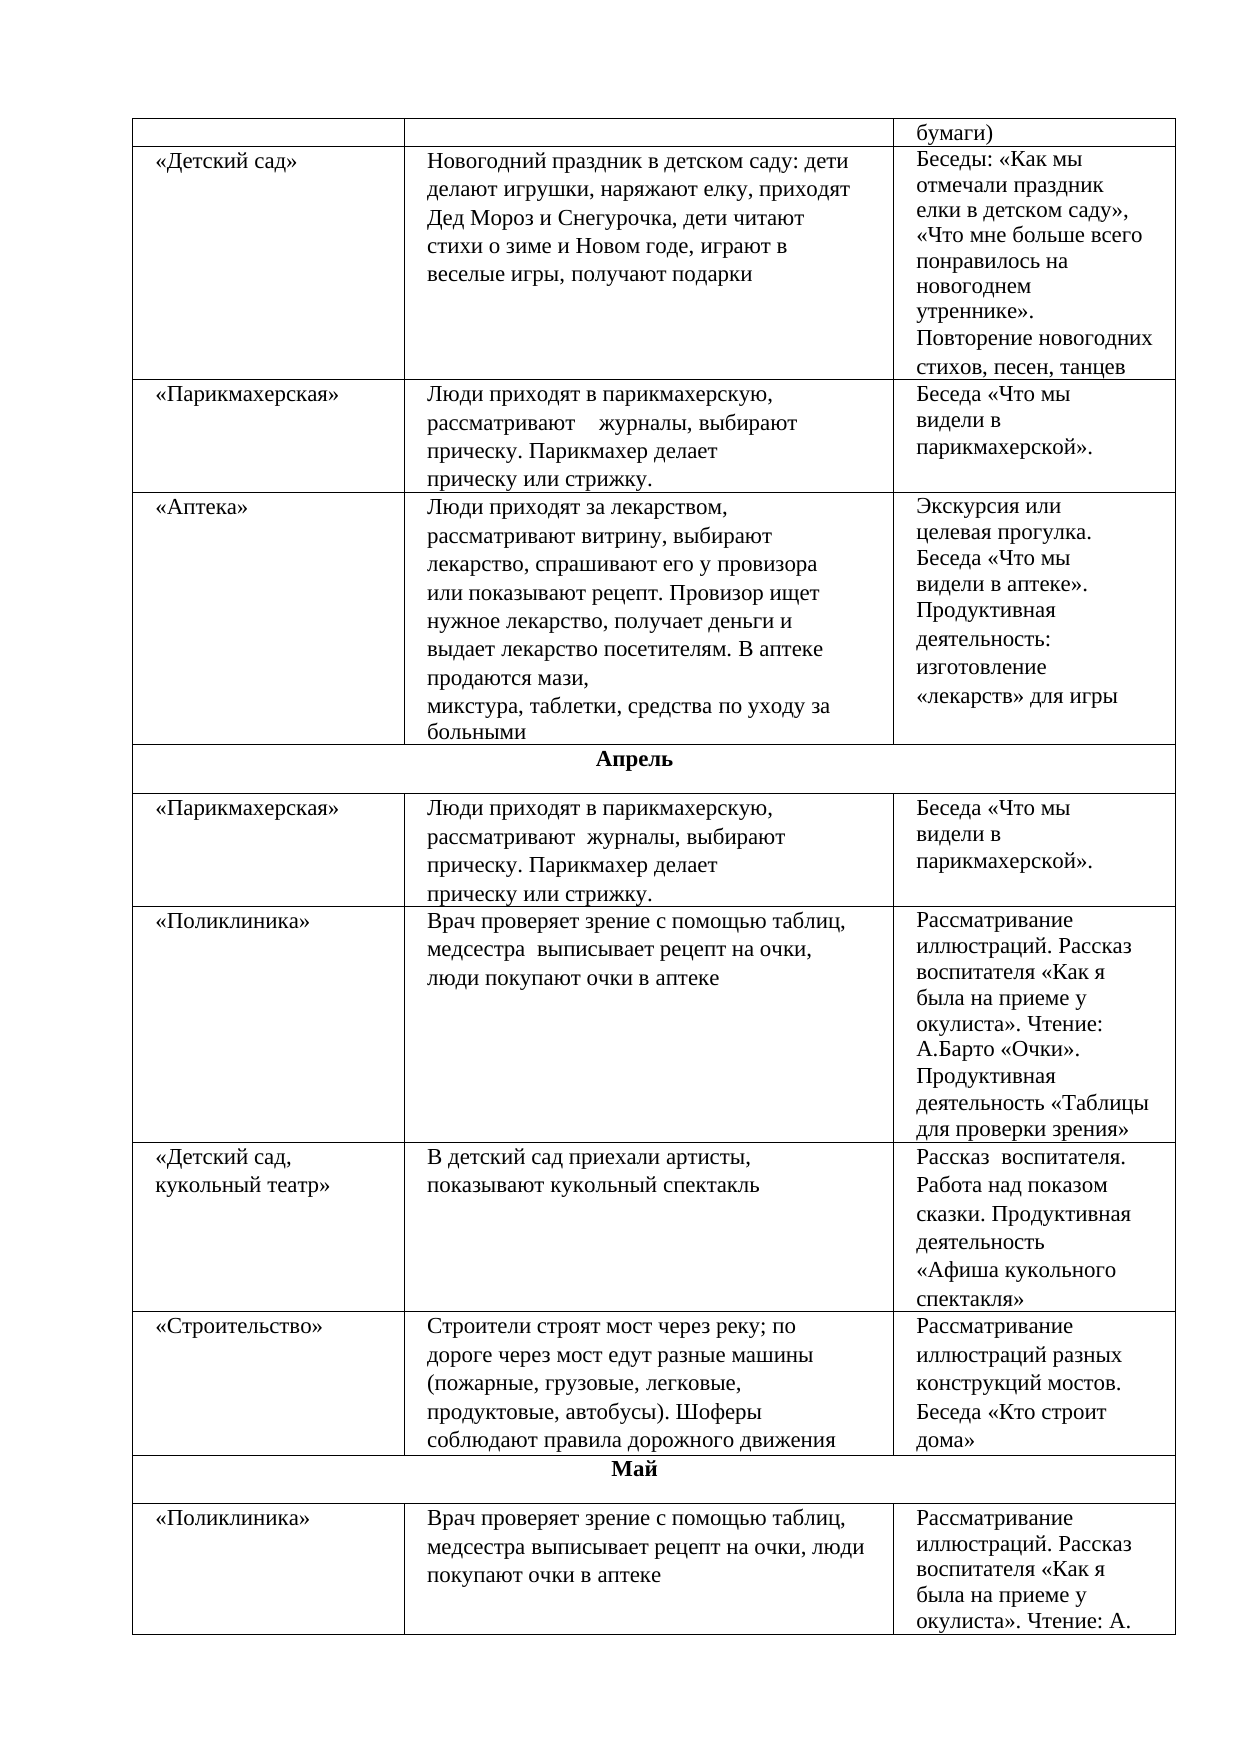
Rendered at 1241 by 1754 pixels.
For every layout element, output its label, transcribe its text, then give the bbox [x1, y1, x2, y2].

table_cell Беседа «Что мы видели в парикмахерской». [894, 794, 1175, 906]
table_cell Врач проверяет зрение с помощью таблиц, медсестра выписывает рецепт на очки, люди покупают очки в аптеке [405, 907, 893, 1142]
table_cell «Аптека» [133, 493, 404, 744]
table_cell Люди приходят в парикмахерскую, рассматривают журналы, выбирают прическу. Парикмахер делает прическу или стрижку. [405, 380, 893, 492]
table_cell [894, 1504, 1175, 1633]
table_cell «Поликлиника» [133, 907, 404, 1142]
table_cell Рассматривание иллюстраций разных конструкций мостов. Беседа «Кто строит дома» [894, 1312, 1175, 1454]
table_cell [133, 119, 404, 146]
table_cell Строители строят мост через реку; по дороге через мост едут разные машины (пожарные, грузовые, легковые, продуктовые, автобусы). Шоферы соблюдают правила дорожного движения [405, 1312, 893, 1454]
table_cell Беседа «Что мы видели в парикмахерской». [894, 380, 1175, 492]
table_cell Люди приходят за лекарством, рассматривают витрину, выбирают лекарство, спрашивают его у провизора или показывают рецепт. Провизор ищет нужное лекарство, получает деньги и выдает лекарство посетителям. В аптеке продаются мази, микстура, таблетки, средства по уходу за больными [405, 493, 893, 744]
table_cell «Парикмахерская» [133, 380, 404, 492]
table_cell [405, 1504, 893, 1633]
table_cell «Детский сад» [133, 147, 404, 379]
table_cell «Детский сад, кукольный театр» [133, 1143, 404, 1311]
table_cell Рассказ воспитателя. Работа над показом сказки. Продуктивная деятельность «Афиша кукольного спектакля» [894, 1143, 1175, 1311]
table_cell В детский сад приехали артисты, показывают кукольный спектакль [405, 1143, 893, 1311]
table_cell «Строительство» [133, 1312, 404, 1454]
table_cell «Поликлиника» [133, 1504, 404, 1633]
table_cell «Парикмахерская» [133, 794, 404, 906]
table_cell Май [133, 1456, 1175, 1503]
table_cell Люди приходят в парикмахерскую, рассматривают журналы, выбирают прическу. Парикмахер делает прическу или стрижку. [405, 794, 893, 906]
table_cell Апрель [133, 745, 1175, 793]
table_cell Беседы: «Как мы отмечали праздник елки в детском саду», «Что мне больше всего понравилось на новогоднем утреннике». Повторение новогодних стихов, песен, танцев [894, 147, 1175, 379]
table_cell Новогодний праздник в детском саду: дети делают игрушки, наряжают елку, приходят Дед Мороз и Снегурочка, дети читают стихи о зиме и Новом годе, играют в веселые игры, получают подарки [405, 147, 893, 379]
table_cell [894, 119, 1175, 146]
table_cell Экскурсия или целевая прогулка. Беседа «Что мы видели в аптеке». Продуктивная деятельность: изготовление «лекарств» для игры [894, 493, 1175, 744]
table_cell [405, 119, 893, 146]
